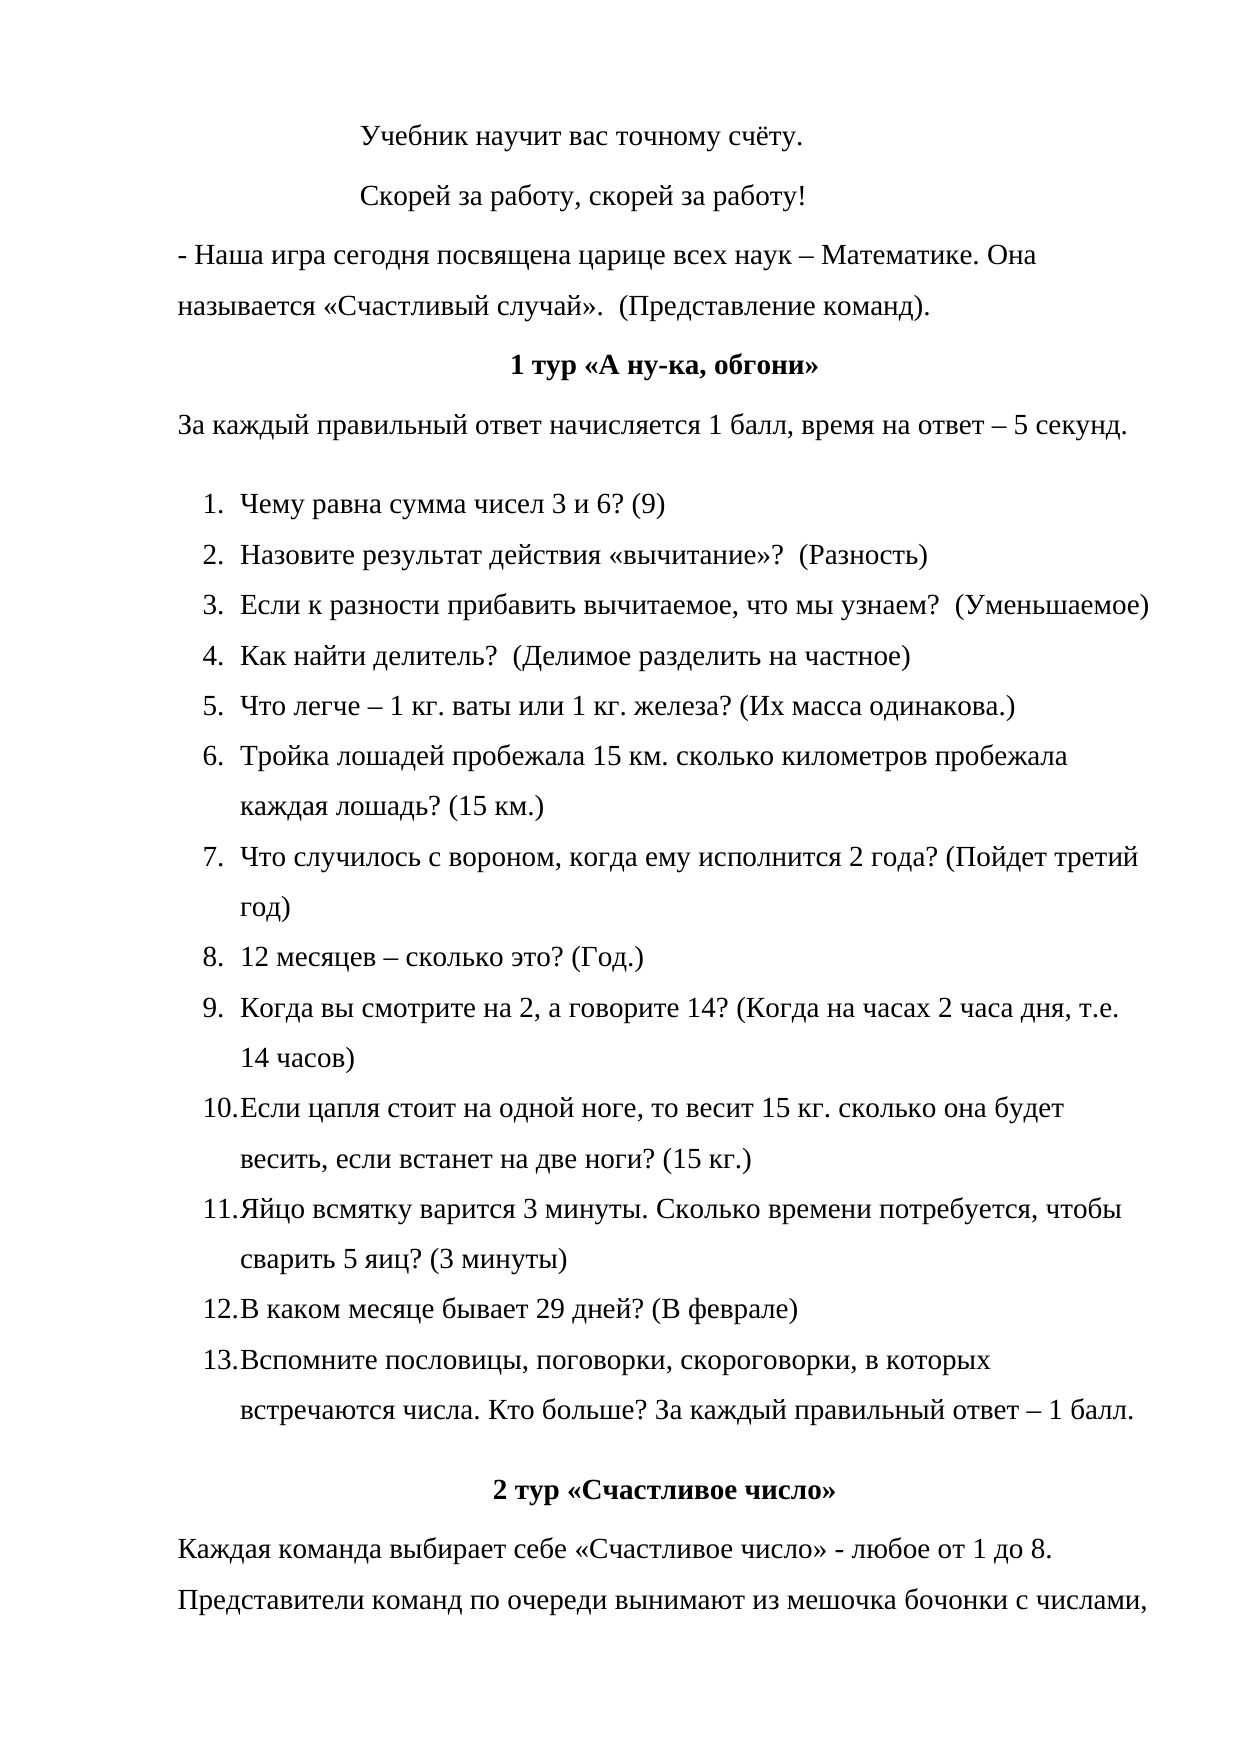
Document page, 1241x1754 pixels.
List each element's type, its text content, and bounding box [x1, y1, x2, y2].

list В каком месяце бывает 29 дней? (В феврале) [202, 1292, 1152, 1325]
text 1 тур «А ну-ка, обгони» [177, 347, 1152, 381]
list Назовите результат действия «вычитание»? (Разность) [202, 537, 1152, 571]
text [177, 1531, 1152, 1615]
list Как найти делитель? (Делимое разделить на частное) [202, 638, 1152, 671]
list Что случилось с вороном, когда ему исполнится 2 года? (Пойдет третий год) [202, 839, 1152, 923]
list Если к разности прибавить вычитаемое, что мы узнаем? (Уменьшаемое) [202, 587, 1152, 621]
text За каждый правильный ответ начисляется 1 балл, время на ответ – 5 секунд. [177, 407, 1152, 441]
text Скорей за работу, скорей за работу! [177, 178, 1152, 211]
list Чему равна сумма чисел 3 и 6? (9) [202, 487, 1152, 520]
text - Наша игра сегодня посвящена царице всех наук – Математике. Она называется «Счастливый случай». (Представление команд). [177, 237, 1152, 321]
list Когда вы смотрите на 2, а говорите 14? (Когда на часах 2 часа дня, т.е. 14 часов) [202, 990, 1152, 1074]
list Что легче – . ваты или . железа? (Их масса одинакова.) [202, 688, 1152, 721]
list 12 месяцев – сколько это? (Год.) [202, 939, 1152, 973]
list Яйцо всмятку варится 3 минуты. Сколько времени потребуется, чтобы сварить 5 яиц? (3 минуты) [202, 1191, 1152, 1275]
list Вспомните пословицы, поговорки, скороговорки, в которых встречаются числа. Кто больше? За каждый правильный ответ – 1 балл. [202, 1342, 1152, 1426]
text 2 тур «Счастливое число» [177, 1472, 1152, 1505]
text Учебник научит вас точному счёту. [177, 118, 1152, 152]
list Тройка лошадей пробежала . сколько километров пробежала каждая лошадь? (.) [202, 738, 1152, 822]
list Если цапля стоит на одной ноге, то весит . сколько она будет весить, если встанет на две ноги? (.) [202, 1090, 1152, 1174]
